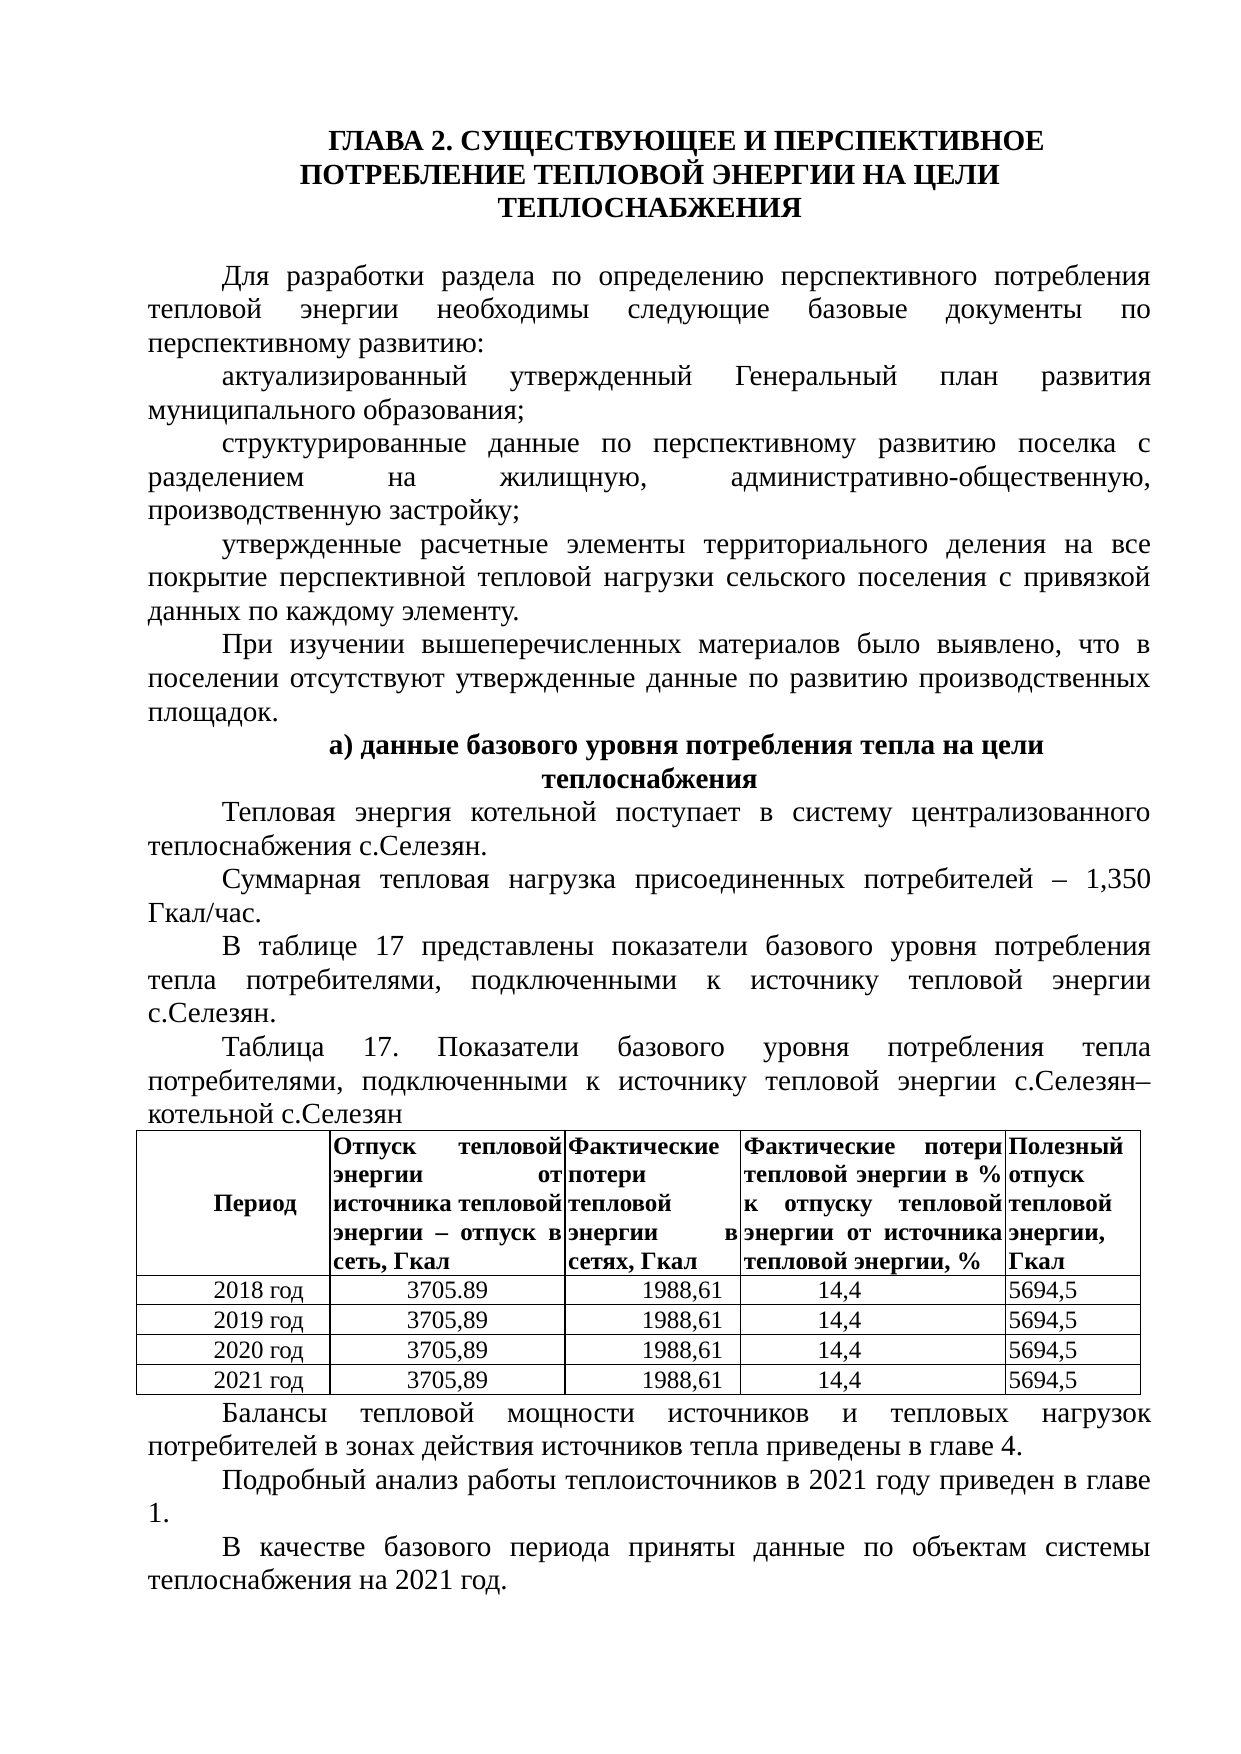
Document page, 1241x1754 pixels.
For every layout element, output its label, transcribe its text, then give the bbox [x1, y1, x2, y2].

table_cell 3705,89 [331, 1335, 564, 1364]
table_cell 14,4 [741, 1305, 1005, 1334]
table_cell 2019 год [137, 1305, 329, 1334]
table_cell 1988,61 [566, 1335, 740, 1364]
table_header Полезный отпуск тепловой энергии, Гкал [1006, 1131, 1140, 1274]
text Тепловая энергия котельной поступает в систему централизованного теплоснабжения с.Селезян. [148, 794, 1152, 861]
text При изучении вышеперечисленных материалов было выявлено, что в поселении отсутствуют утвержденные данные по развитию производственных площадок. [148, 627, 1152, 727]
table_cell 3705,89 [331, 1305, 564, 1334]
table_cell 14,4 [741, 1276, 1005, 1304]
text утвержденные расчетные элементы территориального деления на все покрытие перспективной тепловой нагрузки сельского поселения с привязкой данных по каждому элементу. [148, 526, 1152, 627]
table_cell 3705,89 [331, 1365, 564, 1394]
table_cell 2018 год [137, 1276, 329, 1304]
table_cell 5694,5 [1006, 1335, 1140, 1364]
text актуализированный утвержденный Генеральный план развития муниципального образования; [148, 358, 1152, 425]
table_header Период [137, 1131, 329, 1274]
table_cell 2021 год [137, 1365, 329, 1394]
text ГЛАВА 2. СУЩЕСТВУЮЩЕЕ И ПЕРСПЕКТИВНОЕ ПОТРЕБЛЕНИЕ ТЕПЛОВОЙ ЭНЕРГИИ НА ЦЕЛИ ТЕПЛОСНАБЖЕНИЯ [148, 123, 1152, 224]
text а) данные базового уровня потребления тепла на цели теплоснабжения [148, 727, 1152, 794]
table_cell 2020 год [137, 1335, 329, 1364]
table_header Фактические потери тепловой энергии в % к отпуску тепловой энергии от источника тепловой энергии, % [741, 1131, 1005, 1274]
text Суммарная тепловая нагрузка присоединенных потребителей – 1,350 Гкал/час. [148, 861, 1152, 928]
table_cell 1988,61 [566, 1276, 740, 1304]
text Балансы тепловой мощности источников и тепловых нагрузок потребителей в зонах действия источников тепла приведены в главе 4. [148, 1395, 1152, 1462]
table_cell 5694,5 [1006, 1305, 1140, 1334]
table_cell 5694,5 [1006, 1276, 1140, 1304]
table_cell 3705.89 [331, 1276, 564, 1304]
text Для разработки раздела по определению перспективного потребления тепловой энергии необходимы следующие базовые документы по перспективному развитию: [148, 258, 1152, 358]
text В таблице 17 представлены показатели базового уровня потребления тепла потребителями, подключенными к источнику тепловой энергии с.Селезян. [148, 928, 1152, 1029]
text В качестве базового периода приняты данные по объектам системы теплоснабжения на 2021 год. [148, 1529, 1152, 1596]
table_cell 1988,61 [566, 1365, 740, 1394]
table_cell 14,4 [741, 1335, 1005, 1364]
table_cell 5694,5 [1006, 1365, 1140, 1394]
table_cell 1988,61 [566, 1305, 740, 1334]
text Таблица 17. Показатели базового уровня потребления тепла потребителями, подключенными к источнику тепловой энергии с.Селезян– котельной с.Селезян [148, 1029, 1152, 1130]
text Подробный анализ работы теплоисточников в 2021 году приведен в главе 1. [148, 1462, 1152, 1529]
table_header Фактические потери тепловой энергии в сетях, Гкал [566, 1131, 740, 1274]
table_cell 14,4 [741, 1365, 1005, 1394]
text структурированные данные по перспективному развитию поселка с разделением на жилищную, административно-общественную, производственную застройку; [148, 425, 1152, 526]
table_header Отпуск тепловой энергии от источника тепловой энергии – отпуск в сеть, Гкал [331, 1131, 564, 1274]
